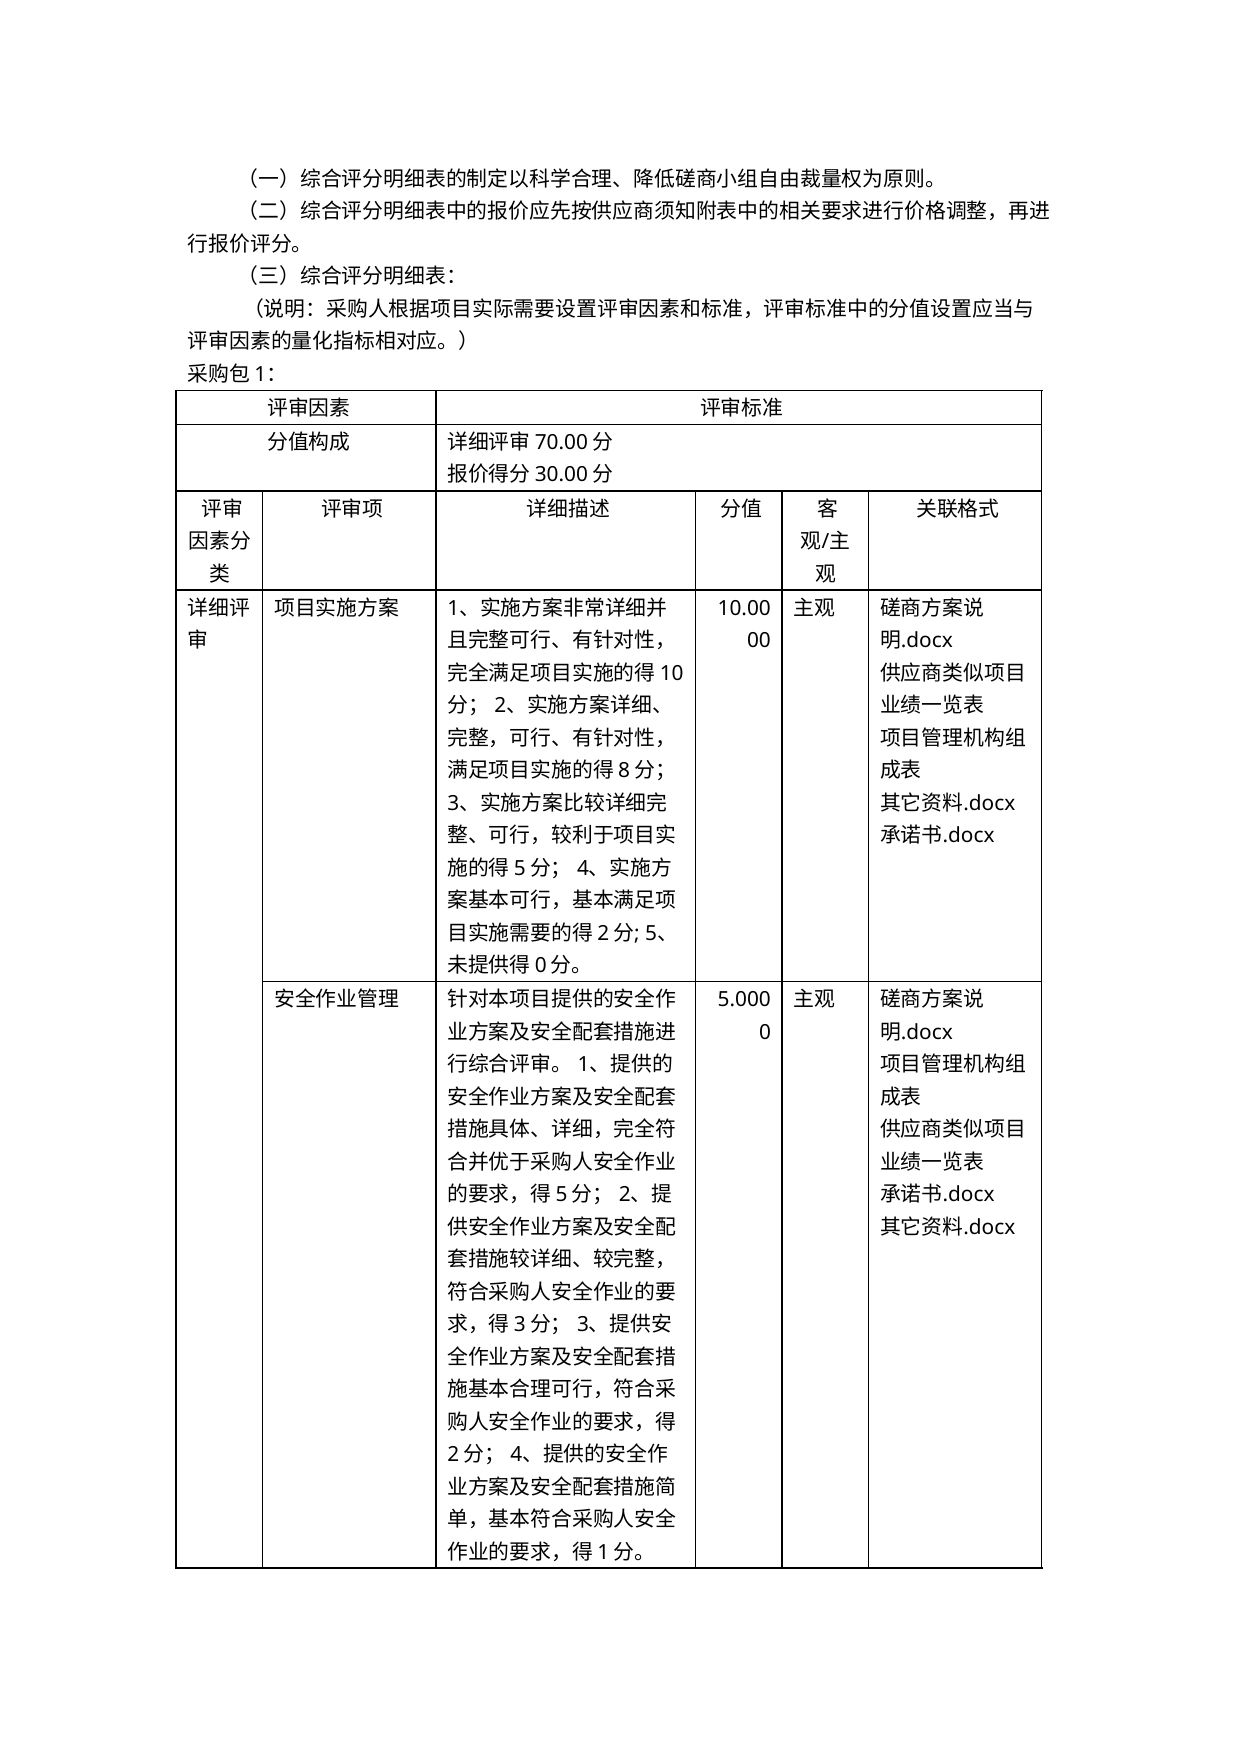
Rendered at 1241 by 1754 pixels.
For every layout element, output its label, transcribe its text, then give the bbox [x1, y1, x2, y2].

text （三）综合评分明细表： [187, 259, 1053, 292]
table_cell 项目实施方案 [263, 591, 435, 981]
text 采购包1： [187, 357, 1053, 389]
text （一）综合评分明细表的制定以科学合理、降低磋商小组自由裁量权为原则。 [187, 162, 1053, 194]
table_cell 5.0000 [696, 982, 781, 1567]
text （二）综合评分明细表中的报价应先按供应商须知附表中的相关要求进行价格调整，再进行报价评分。 [187, 194, 1053, 259]
table_cell 详细描述 [437, 492, 695, 589]
table_header 评审因素 [177, 391, 435, 423]
table_cell 分值构成 [177, 425, 435, 490]
table_cell 主观 [783, 591, 868, 981]
table_cell 客观/主观 [783, 492, 868, 589]
table_cell 关联格式 [869, 492, 1041, 589]
table_cell 详细评审70.00分 报价得分30.00分 [437, 425, 1041, 490]
table_cell 评审项 [263, 492, 435, 589]
text （说明：采购人根据项目实际需要设置评审因素和标准，评审标准中的分值设置应当与评审因素的量化指标相对应。） [187, 292, 1053, 357]
table_cell 10.0000 [696, 591, 781, 981]
table_cell 1、实施方案非常详细并且完整可行、有针对性，完全满足项目实施的得10分； 2、实施方案详细、完整，可行、有针对性，满足项目实施的得8分； 3、实施方案比较详细完整、可行，较利于项目实施的得5分； 4、实施方案基本可行，基本满足项目实施需要的得2分; 5、未提供得0分。 [437, 591, 695, 981]
table_cell 主观 [783, 982, 868, 1567]
table_cell 磋商方案说明.docx 供应商类似项目业绩一览表 项目管理机构组成表 其它资料.docx 承诺书.docx [869, 591, 1041, 981]
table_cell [437, 982, 695, 1567]
table_cell 评审因素分类 [177, 492, 262, 589]
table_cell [869, 982, 1041, 1567]
table_cell 分值 [696, 492, 781, 589]
table_header 评审标准 [437, 391, 1041, 423]
table_cell 详细评审 [177, 591, 262, 1567]
table_cell 安全作业管理 [263, 982, 435, 1567]
